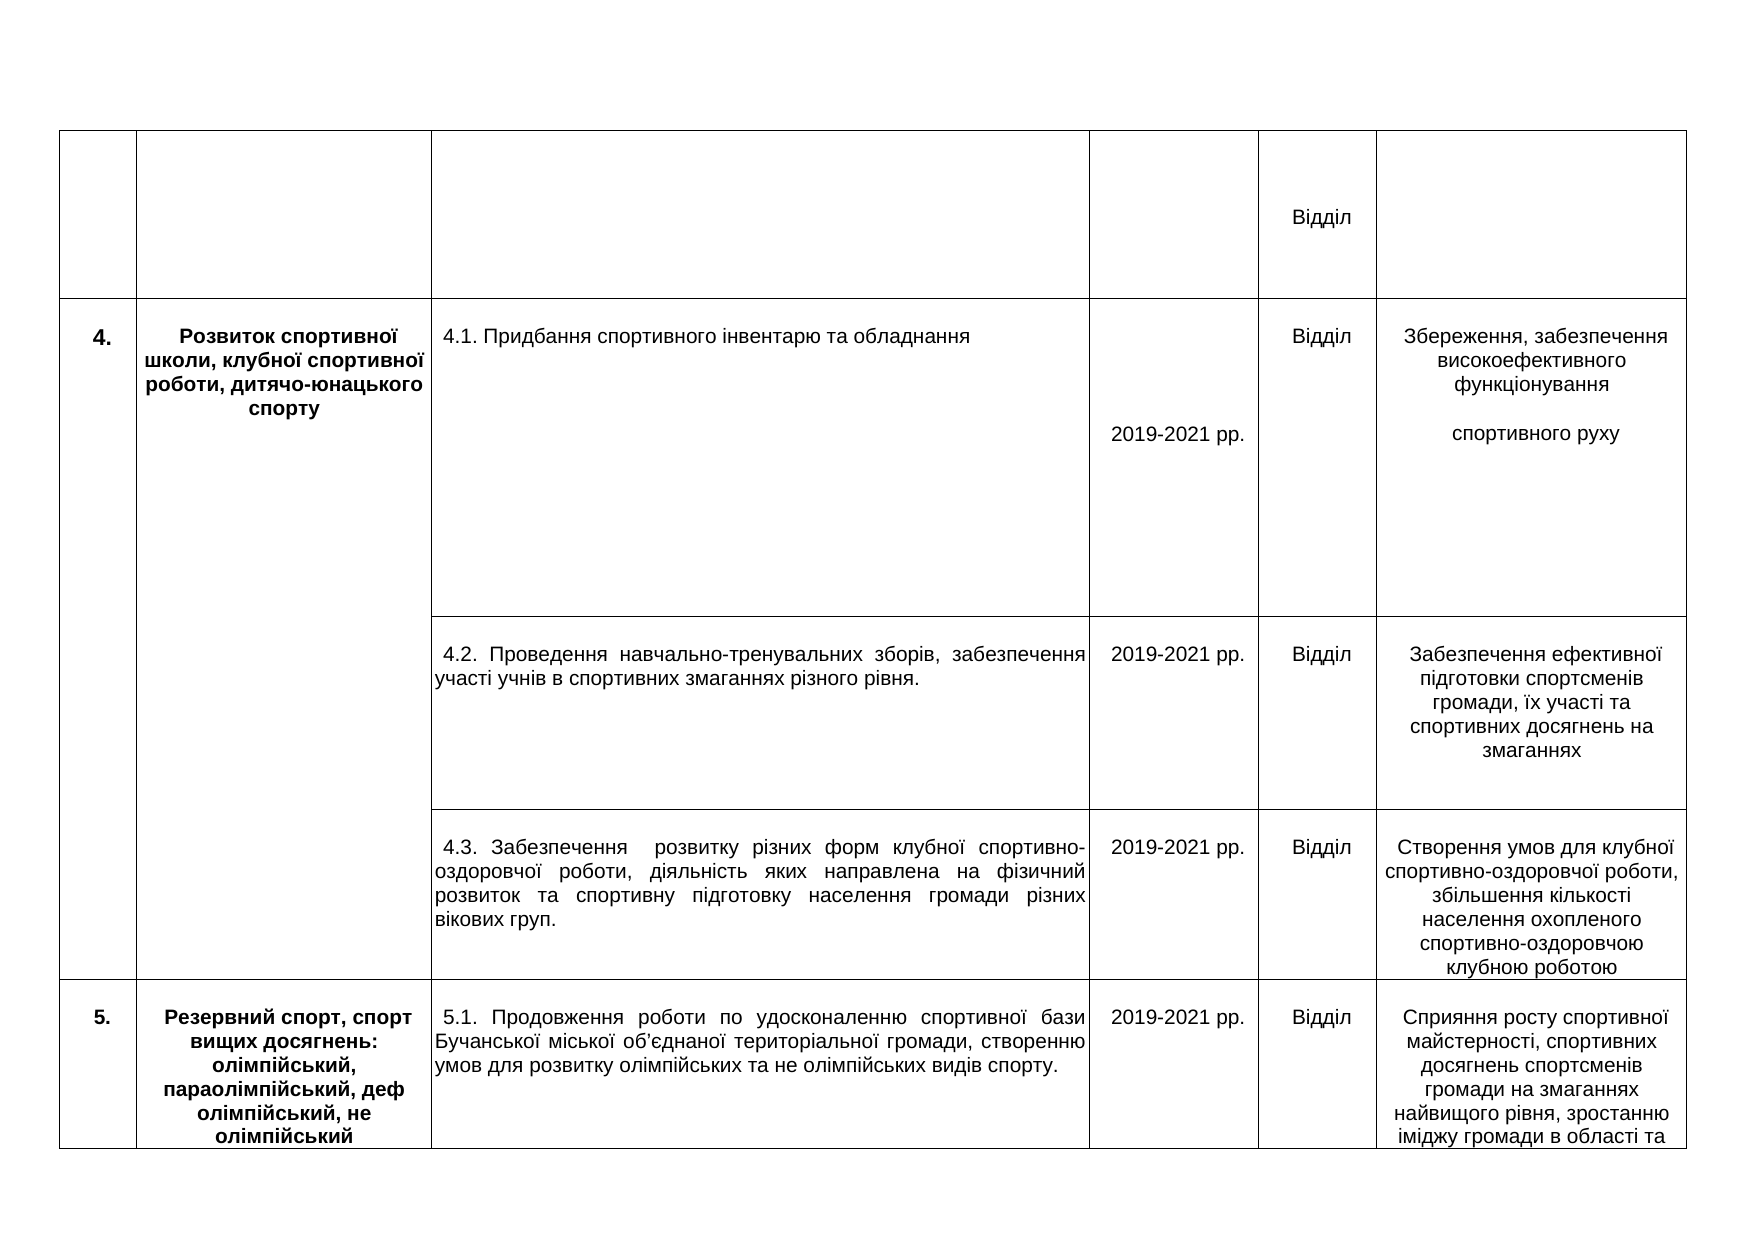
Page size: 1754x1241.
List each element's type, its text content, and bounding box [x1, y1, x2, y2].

table_cell Відділ [1259, 810, 1376, 978]
table_cell Збереження, забезпечення високоефективного функціонування спортивного руху [1377, 299, 1686, 616]
table_cell 4. [60, 299, 136, 978]
table_cell 2019-2021 рр. [1090, 299, 1258, 616]
table_cell Відділ [1259, 617, 1376, 809]
table_cell Відділ [1259, 980, 1376, 1148]
table_cell Резервний спорт, спорт вищих досягнень: олімпійський, параолімпійський, деф олімпійський, не олімпійський [137, 980, 431, 1148]
table_cell 2019-2021 рр. [1090, 980, 1258, 1148]
table_cell Сприяння росту спортивної майстерності, спортивних досягнень спортсменів громади на змаганнях найвищого рівня, зростанню іміджу громади в області та Україні [1377, 980, 1686, 1148]
table_cell 5. [60, 980, 136, 1148]
table_cell Відділ [1259, 299, 1376, 616]
table_cell 2019-2021 рр. [1090, 810, 1258, 978]
table_cell 5.1. Продовження роботи по удосконаленню спортивної бази Бучанської міської об’єднаної територіальної громади, створенню умов для розвитку олімпійських та не олімпійських видів спорту. [432, 980, 1089, 1148]
table_cell Забезпечення ефективної підготовки спортсменів громади, їх участі та спортивних досягнень на змаганнях [1377, 617, 1686, 809]
table_cell 4.3. Забезпечення розвитку різних форм клубної спортивно-оздоровчої роботи, діяльність яких направлена на фізичний розвиток та спортивну підготовку населення громади різних вікових груп. [432, 810, 1089, 978]
table_cell 4.1. Придбання спортивного інвентарю та обладнання [432, 299, 1089, 616]
table_cell 4.2. Проведення навчально-тренувальних зборів, забезпечення участі учнів в спортивних змаганнях різного рівня. [432, 617, 1089, 809]
table_cell Створення умов для клубної спортивно-оздоровчої роботи, збільшення кількості населення охопленого спортивно-оздоровчою клубною роботою [1377, 810, 1686, 978]
table_cell 2019-2021 рр. [1090, 617, 1258, 809]
table_cell Розвиток спортивної школи, клубної спортивної роботи, дитячо-юнацького спорту [137, 299, 431, 978]
